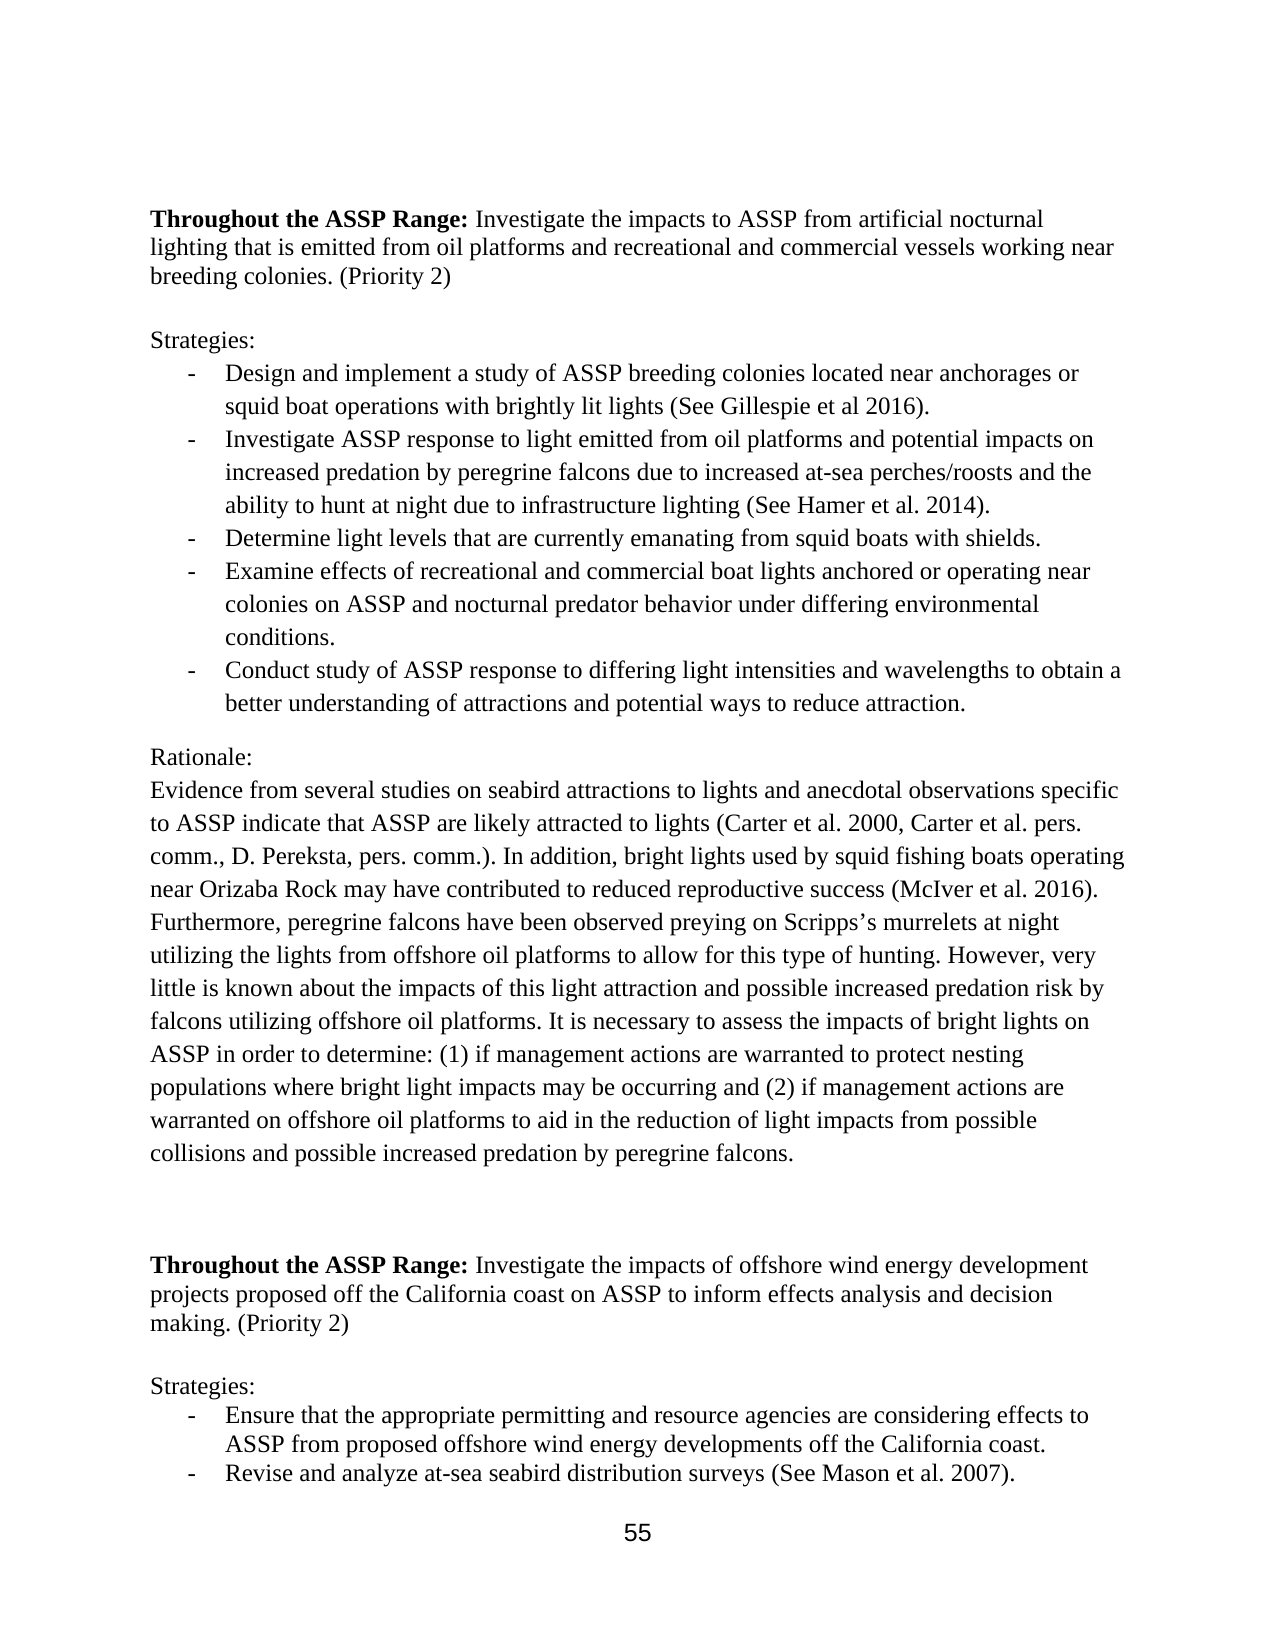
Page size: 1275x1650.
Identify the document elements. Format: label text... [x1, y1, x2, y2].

text Evidence from several studies on seabird attractions to lights and anecdotal observations specific to ASSP indicate that ASSP are likely attracted to lights (Carter et al. 2000, Carter et al. pers. comm., D. Pereksta, pers. comm.). In addition, bright lights used by squid fishing boats operating near Orizaba Rock may have contributed to reduced reproductive success (McIver et al. 2016). Furthermore, peregrine falcons have been observed preying on Scripps’s murrelets at night utilizing the lights from offshore oil platforms to allow for this type of hunting. However, very little is known about the impacts of this light attraction and possible increased predation risk by falcons utilizing offshore oil platforms. It is necessary to assess the impacts of bright lights on ASSP in order to determine: (1) if management actions are warranted to protect nesting populations where bright light impacts may be occurring and (2) if management actions are warranted on offshore oil platforms to aid in the reduction of light impacts from possible collisions and possible increased predation by peregrine falcons. [150, 775, 1125, 1167]
subtitle Throughout the ASSP Range: Investigate the impacts of offshore wind energy development projects proposed off the California coast on ASSP to inform effects analysis and decision making. (Priority 2) [150, 1250, 1125, 1336]
list Examine effects of recreational and commercial boat lights anchored or operating near colonies on ASSP and nocturnal predator behavior under differing environmental conditions. [187, 556, 1125, 651]
text Rationale: [150, 742, 1125, 771]
list Design and implement a study of ASSP breeding colonies located near anchorages or squid boat operations with brightly lit lights (See Gillespie et al 2016). [187, 358, 1125, 420]
text Strategies: [150, 1371, 1125, 1400]
subtitle Throughout the ASSP Range: Investigate the impacts to ASSP from artificial nocturnal lighting that is emitted from oil platforms and recreational and commercial vessels working near breeding colonies. (Priority 2) [150, 204, 1125, 290]
text Strategies: [150, 325, 1125, 354]
list Ensure that the appropriate permitting and resource agencies are considering effects to ASSP from proposed offshore wind energy developments off the California coast. [187, 1400, 1125, 1458]
list Revise and analyze at-sea seabird distribution surveys (See Mason et al. 2007). [187, 1458, 1125, 1486]
list Conduct study of ASSP response to differing light intensities and wavelengths to obtain a better understanding of attractions and potential ways to reduce attraction. [187, 655, 1125, 717]
list Determine light levels that are currently emanating from squid boats with shields. [187, 523, 1125, 552]
list Investigate ASSP response to light emitted from oil platforms and potential impacts on increased predation by peregrine falcons due to increased at-sea perches/roosts and the ability to hunt at night due to infrastructure lighting (See Hamer et al. 2014). [187, 424, 1125, 519]
